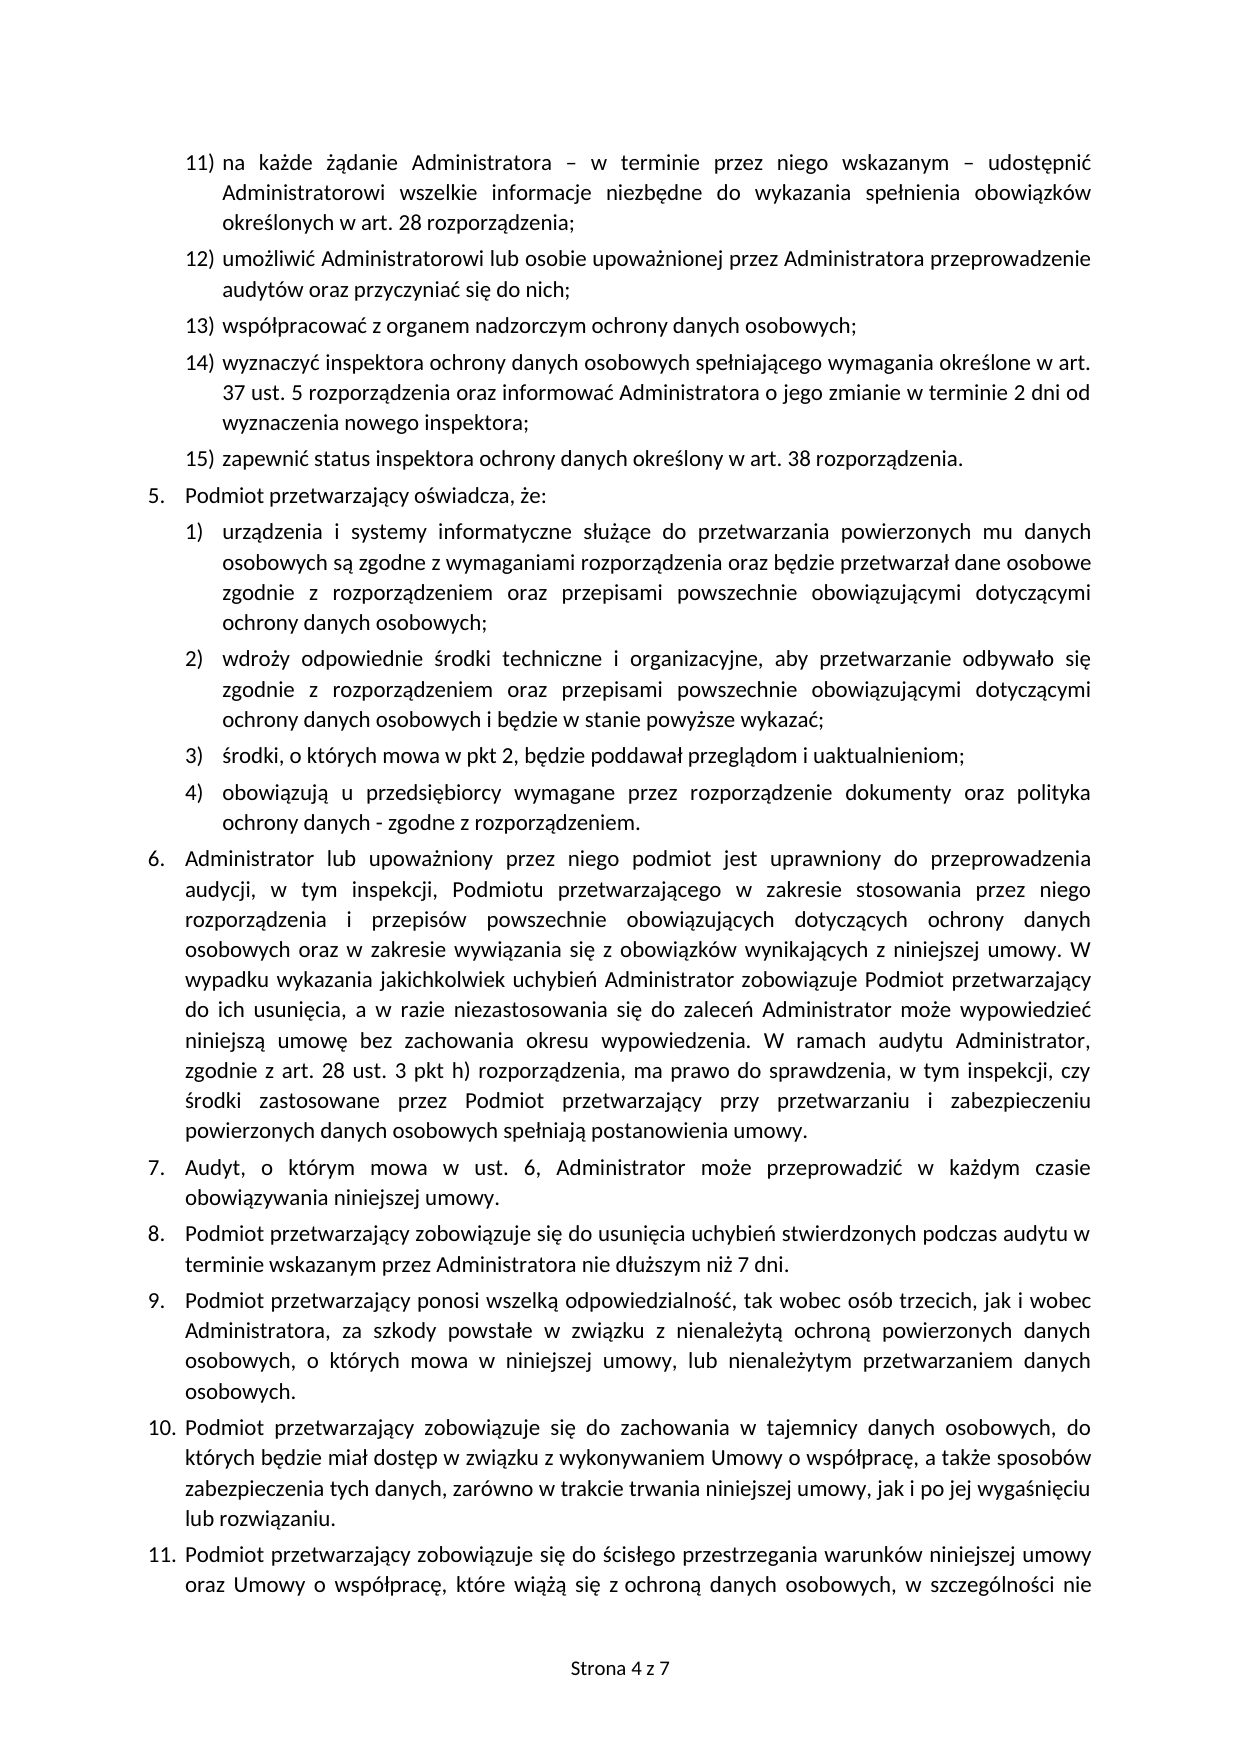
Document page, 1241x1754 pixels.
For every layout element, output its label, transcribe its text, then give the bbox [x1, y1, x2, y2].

list Podmiot przetwarzający ponosi wszelką odpowiedzialność, tak wobec osób trzecich, jak i wobec Administratora, za szkody powstałe w związku z nienależytą ochroną powierzonych danych osobowych, o których mowa w niniejszej umowy, lub nienależytym przetwarzaniem danych osobowych. [148, 1286, 1093, 1405]
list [148, 1540, 1093, 1598]
list wdroży odpowiednie środki techniczne i organizacyjne, aby przetwarzanie odbywało się zgodnie z rozporządzeniem oraz przepisami powszechnie obowiązującymi dotyczącymi ochrony danych osobowych i będzie w stanie powyższe wykazać; [185, 644, 1093, 733]
list na każde żądanie Administratora – w terminie przez niego wskazanym – udostępnić Administratorowi wszelkie informacje niezbędne do wykazania spełnienia obowiązków określonych w art. 28 rozporządzenia; [185, 148, 1093, 236]
list współpracować z organem nadzorczym ochrony danych osobowych; [185, 311, 1093, 339]
list środki, o których mowa w pkt 2, będzie poddawał przeglądom i uaktualnieniom; [185, 741, 1093, 769]
list urządzenia i systemy informatyczne służące do przetwarzania powierzonych mu danych osobowych są zgodne z wymaganiami rozporządzenia oraz będzie przetwarzał dane osobowe zgodnie z rozporządzeniem oraz przepisami powszechnie obowiązującymi dotyczącymi ochrony danych osobowych; [185, 517, 1093, 636]
list Podmiot przetwarzający oświadcza, że: [148, 481, 1093, 509]
list Podmiot przetwarzający zobowiązuje się do zachowania w tajemnicy danych osobowych, do których będzie miał dostęp w związku z wykonywaniem Umowy o współpracę, a także sposobów zabezpieczenia tych danych, zarówno w trakcie trwania niniejszej umowy, jak i po jej wygaśnięciu lub rozwiązaniu. [148, 1413, 1093, 1532]
list wyznaczyć inspektora ochrony danych osobowych spełniającego wymagania określone w art. 37 ust. 5 rozporządzenia oraz informować Administratora o jego zmianie w terminie 2 dni od wyznaczenia nowego inspektora; [185, 348, 1093, 436]
list umożliwić Administratorowi lub osobie upoważnionej przez Administratora przeprowadzenie audytów oraz przyczyniać się do nich; [185, 244, 1093, 303]
list Audyt, o którym mowa w ust. 6, Administrator może przeprowadzić w każdym czasie obowiązywania niniejszej umowy. [148, 1153, 1093, 1211]
list Administrator lub upoważniony przez niego podmiot jest uprawniony do przeprowadzenia audycji, w tym inspekcji, Podmiotu przetwarzającego w zakresie stosowania przez niego rozporządzenia i przepisów powszechnie obowiązujących dotyczących ochrony danych osobowych oraz w zakresie wywiązania się z obowiązków wynikających z niniejszej umowy. W wypadku wykazania jakichkolwiek uchybień Administrator zobowiązuje Podmiot przetwarzający do ich usunięcia, a w razie niezastosowania się do zaleceń Administrator może wypowiedzieć niniejszą umowę bez zachowania okresu wypowiedzenia. W ramach audytu Administrator, zgodnie z art. 28 ust. 3 pkt h) rozporządzenia, ma prawo do sprawdzenia, w tym inspekcji, czy środki zastosowane przez Podmiot przetwarzający przy przetwarzaniu i zabezpieczeniu powierzonych danych osobowych spełniają postanowienia umowy. [148, 844, 1093, 1144]
list zapewnić status inspektora ochrony danych określony w art. 38 rozporządzenia. [185, 444, 1093, 472]
list obowiązują u przedsiębiorcy wymagane przez rozporządzenie dokumenty oraz polityka ochrony danych - zgodne z rozporządzeniem. [185, 778, 1093, 836]
list Podmiot przetwarzający zobowiązuje się do usunięcia uchybień stwierdzonych podczas audytu w terminie wskazanym przez Administratora nie dłuższym niż 7 dni. [148, 1219, 1093, 1278]
